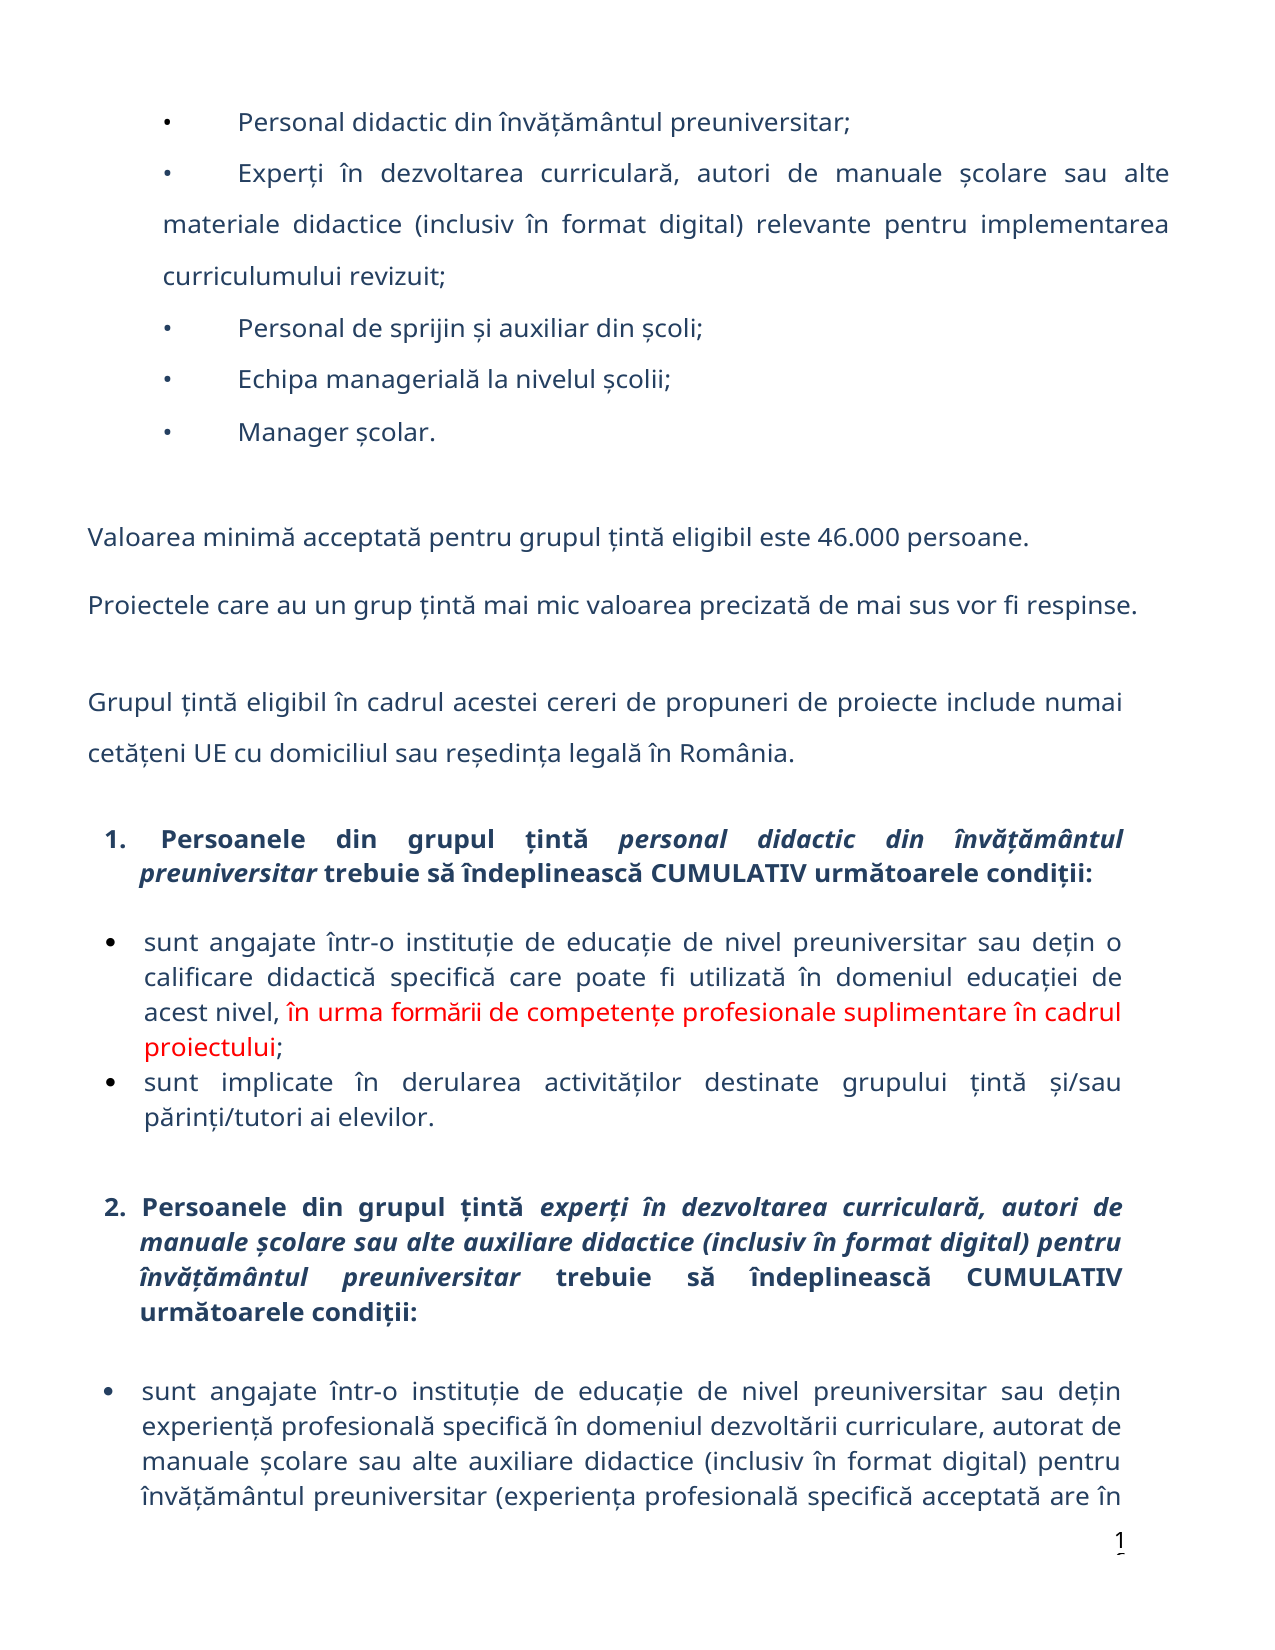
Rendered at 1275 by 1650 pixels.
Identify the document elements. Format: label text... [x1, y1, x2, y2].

text • Personal de sprijin și auxiliar din școli; [162, 310, 1171, 344]
text • Echipa managerială la nivelul școlii; [162, 362, 1171, 396]
text Grupul țintă eligibil în cadrul acestei cereri de propuneri de proiecte include numai cetățeni UE cu domiciliul sau reședința legală în România. [87, 684, 1124, 769]
text • Personal didactic din învățământul preuniversitar; [162, 104, 1171, 138]
list sunt angajate într-o instituție de educație de nivel preuniversitar sau dețin o calificare didactică specifică care poate fi utilizată în domeniul educației de acest nivel, în urma formării de competențe profesionale suplimentare în cadrul proiectului; [106, 924, 1123, 1063]
text 1. Persoanele din grupul țintă personal didactic din învățământul preuniversitar trebuie să îndeplinească CUMULATIV următoarele condiții: [104, 821, 1123, 890]
text • Experți în dezvoltarea curriculară, autori de manuale școlare sau alte materiale didactice (inclusiv în format digital) relevante pentru implementarea curriculumului revizuit; [162, 156, 1171, 292]
text Valoarea minimă acceptată pentru grupul țintă eligibil este 46.000 persoane. [87, 519, 1171, 553]
text Proiectele care au un grup țintă mai mic valoarea precizată de mai sus vor fi respinse. [87, 588, 1171, 622]
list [104, 1374, 1123, 1513]
text 2. Persoanele din grupul țintă experți în dezvoltarea curriculară, autori de manuale școlare sau alte auxiliare didactice (inclusiv în format digital) pentru învățământul preuniversitar trebuie să îndeplinească CUMULATIV următoarele condiții: [104, 1189, 1123, 1328]
list sunt implicate în derularea activităților destinate grupului țintă și/sau părinți/tutori ai elevilor. [106, 1064, 1123, 1133]
text • Manager școlar. [162, 414, 1171, 448]
